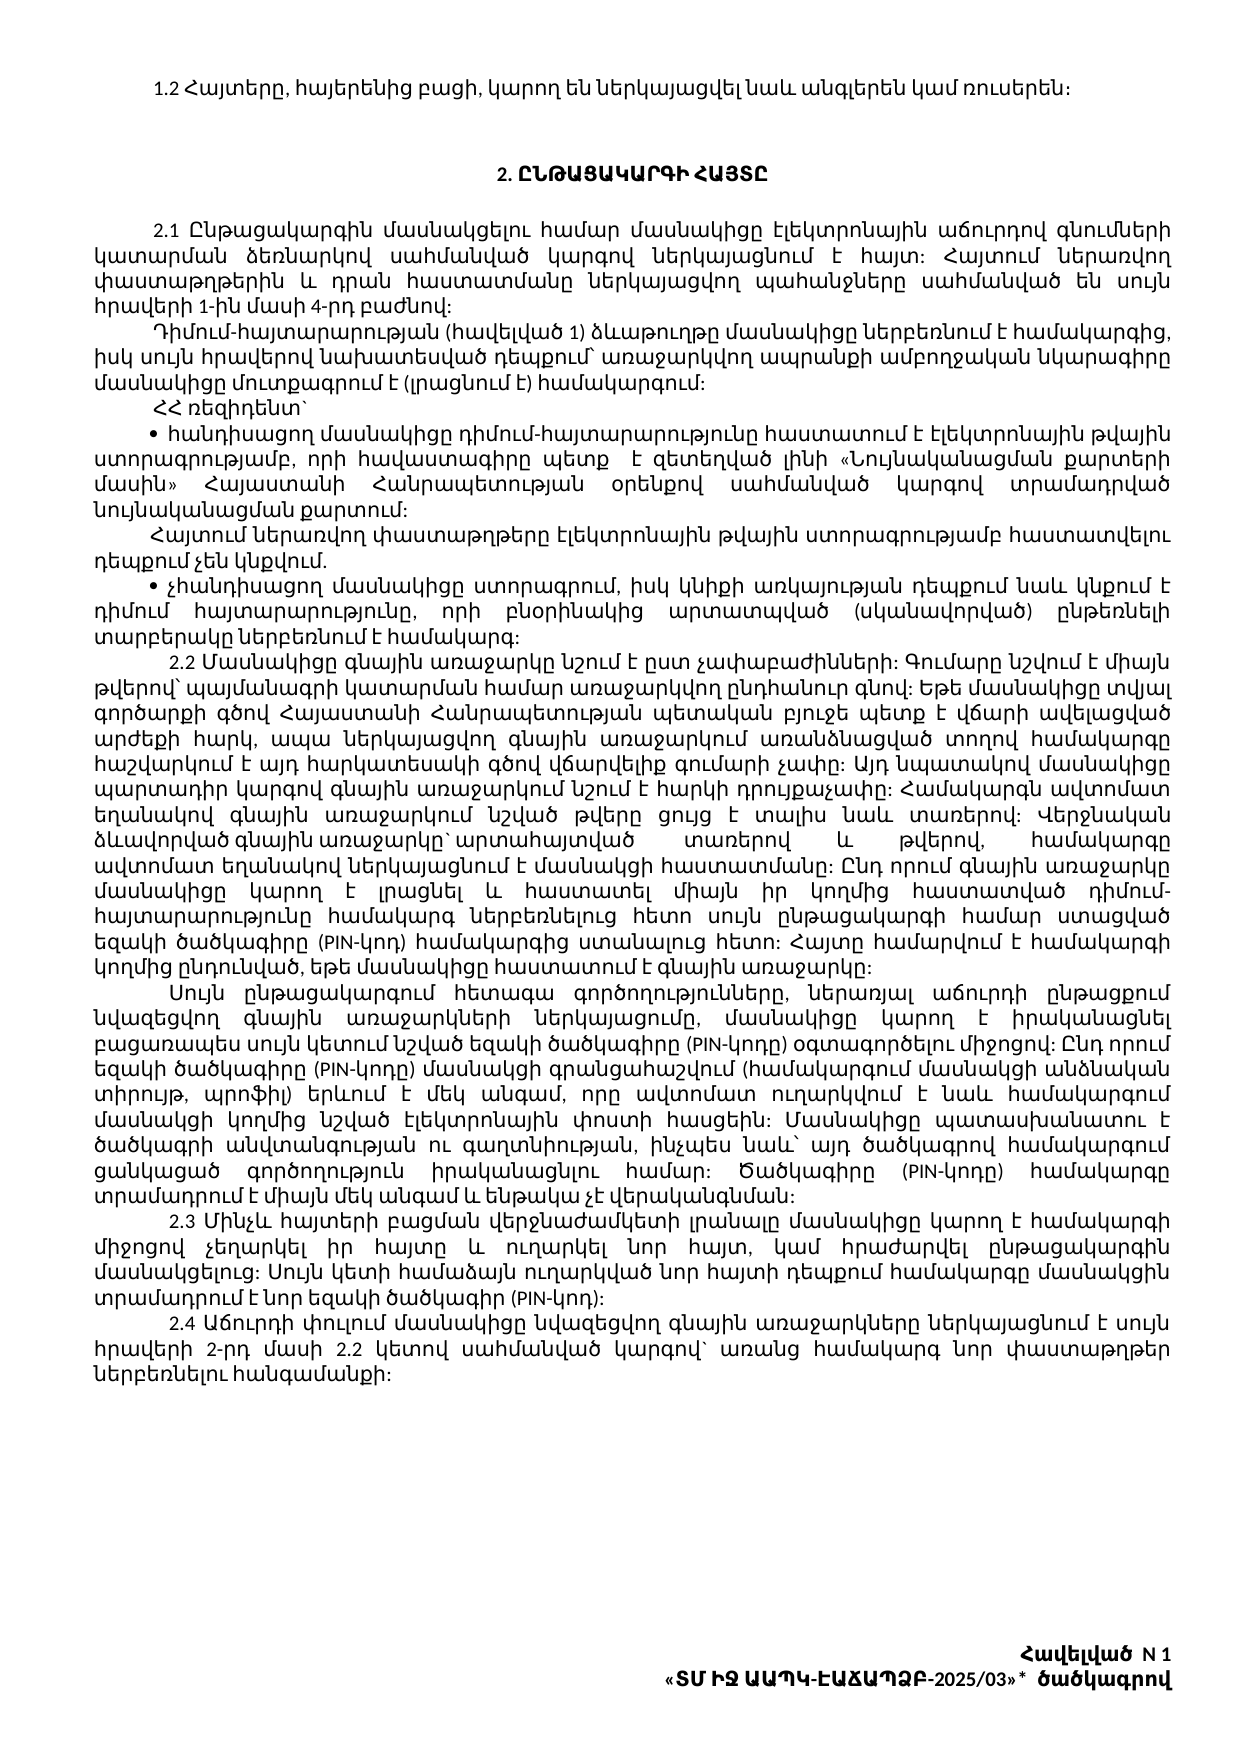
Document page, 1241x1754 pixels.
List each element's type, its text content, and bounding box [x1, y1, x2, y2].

list հանդիսացող մասնակիցը դիմում-հայտարարությունը հաստատում է էլեկտրոնային թվային ստորագրությամբ, որի հավաստագիրը պետք է զետեղված լինի «Նույնականացման քարտերի մասին» Հայաստանի Հանրապետության օրենքով սահմանված կարգով տրամադրված նույնականացման քարտում: [94, 421, 1171, 522]
text 2.4 Աճուրդի փուլում մասնակիցը նվազեցվող գնային առաջարկները ներկայացնում է սույն հրավերի 2-րդ մասի 2.2 կետով սահմանված կարգով` առանց համակարգ նոր փաստաթղթեր ներբեռնելու հանգամանքի: [94, 1310, 1171, 1387]
text 2. ԸՆԹԱՑԱԿԱՐԳԻ ՀԱՅՏԸ [94, 161, 1171, 187]
text ՀՀ ռեզիդենտ` [94, 395, 1171, 421]
list չհանդիսացող մասնակիցը ստորագրում, իսկ կնիքի առկայության դեպքում նաև կնքում է դիմում հայտարարությունը, որի բնօրինակից արտատպված (սկանավորված) ընթեռնելի տարբերակը ներբեռնում է համակարգ: [94, 573, 1171, 649]
text 1.2 Հայտերը, հայերենից բացի, կարող են ներկայացվել նաև անգլերեն կամ ռուսերեն։ [94, 75, 1171, 100]
text Հայտում ներառվող փաստաթղթերը էլեկտրոնային թվային ստորագրությամբ հաստատվելու դեպքում չեն կնքվում. [94, 522, 1171, 573]
text Սույն ընթացակարգում հետագա գործողությունները, ներառյալ աճուրդի ընթացքում նվազեցվող գնային առաջարկների ներկայացումը, մասնակիցը կարող է իրականացնել բացառապես սույն կետում նշված եզակի ծածկագիրը (PIN-կոդը) օգտագործելու միջոցով: Ընդ որում եզակի ծածկագիրը (PIN-կոդը) մասնակցի գրանցահաշվում (համակարգում մասնակցի անձնական տիրույթ, պրոֆիլ) երևում է մեկ անգամ, որը ավտոմատ ուղարկվում է նաև համակարգում մասնակցի կողմից նշված էլեկտրոնային փոստի հասցեին: Մասնակիցը պատասխանատու է ծածկագրի անվտանգության ու գաղտնիության, ինչպես նաև՝ այդ ծածկագրով համակարգում ցանկացած գործողություն իրականացնլու համար: Ծածկագիրը (PIN-կոդը) համակարգը տրամադրում է միայն մեկ անգամ և ենթակա չէ վերականգնման: [94, 980, 1171, 1209]
text «ՏՄ ԻՋ ԱԱՊԿ-ԷԱՃԱՊՁԲ-2025/03»* ծածկագրով [94, 1666, 1171, 1692]
text 2.1 Ընթացակարգին մասնակցելու համար մասնակիցը էլեկտրոնային աճուրդով գնումների կատարման ձեռնարկով սահմանված կարգով ներկայացնում է հայտ: Հայտում ներառվող փաստաթղթերին և դրան հաստատմանը ներկայացվող պահանջները սահմանված են սույն հրավերի 1-ին մասի 4-րդ բաժնով: [94, 217, 1171, 319]
text 2.2 Մասնակիցը գնային առաջարկը նշում է ըստ չափաբաժինների: Գումարը նշվում է միայն թվերով՝ պայմանագրի կատարման համար առաջարկվող ընդհանուր գնով: Եթե մասնակիցը տվյալ գործարքի գծով Հայաստանի Հանրապետության պետական բյուջե պետք է վճարի ավելացված արժեքի հարկ, ապա ներկայացվող գնային առաջարկում առանձնացված տողով համակարգը հաշվարկում է այդ հարկատեսակի գծով վճարվելիք գումարի չափը: Այդ նպատակով մասնակիցը պարտադիր կարգով գնային առաջարկում նշում է հարկի դրույքաչափը: Համակարգն ավտոմատ եղանակով գնային առաջարկում նշված թվերը ցույց է տալիս նաև տառերով: Վերջնական ձևավորված գնային առաջարկը` արտահայտված տառերով և թվերով, համակարգը ավտոմատ եղանակով ներկայացնում է մասնակցի հաստատմանը: Ընդ որում գնային առաջարկը մասնակիցը կարող է լրացնել և հաստատել միայն իր կողմից հաստատված դիմում-հայտարարությունը համակարգ ներբեռնելուց հետո սույն ընթացակարգի համար ստացված եզակի ծածկագիրը (PIN-կոդ) համակարգից ստանալուց հետո: Հայտը համարվում է համակարգի կողմից ընդունված, եթե մասնակիցը հաստատում է գնային առաջարկը: [94, 649, 1171, 980]
text Դիմում-հայտարարության (հավելված 1) ձևաթուղթը մասնակիցը ներբեռնում է համակարգից, իսկ սույն հրավերով նախատեսված դեպքում՝ առաջարկվող ապրանքի ամբողջական նկարագիրը մասնակիցը մուտքագրում է (լրացնում է) համակարգում: [94, 319, 1171, 395]
text 2.3 Մինչև հայտերի բացման վերջնաժամկետի լրանալը մասնակիցը կարող է համակարգի միջոցով չեղարկել իր հայտը և ուղարկել նոր հայտ, կամ հրաժարվել ընթացակարգին մասնակցելուց: Սույն կետի համաձայն ուղարկված նոր հայտի դեպքում համակարգը մասնակցին տրամադրում է նոր եզակի ծածկագիր (PIN-կոդ): [94, 1209, 1171, 1310]
text Հավելված N 1 [94, 1641, 1171, 1666]
